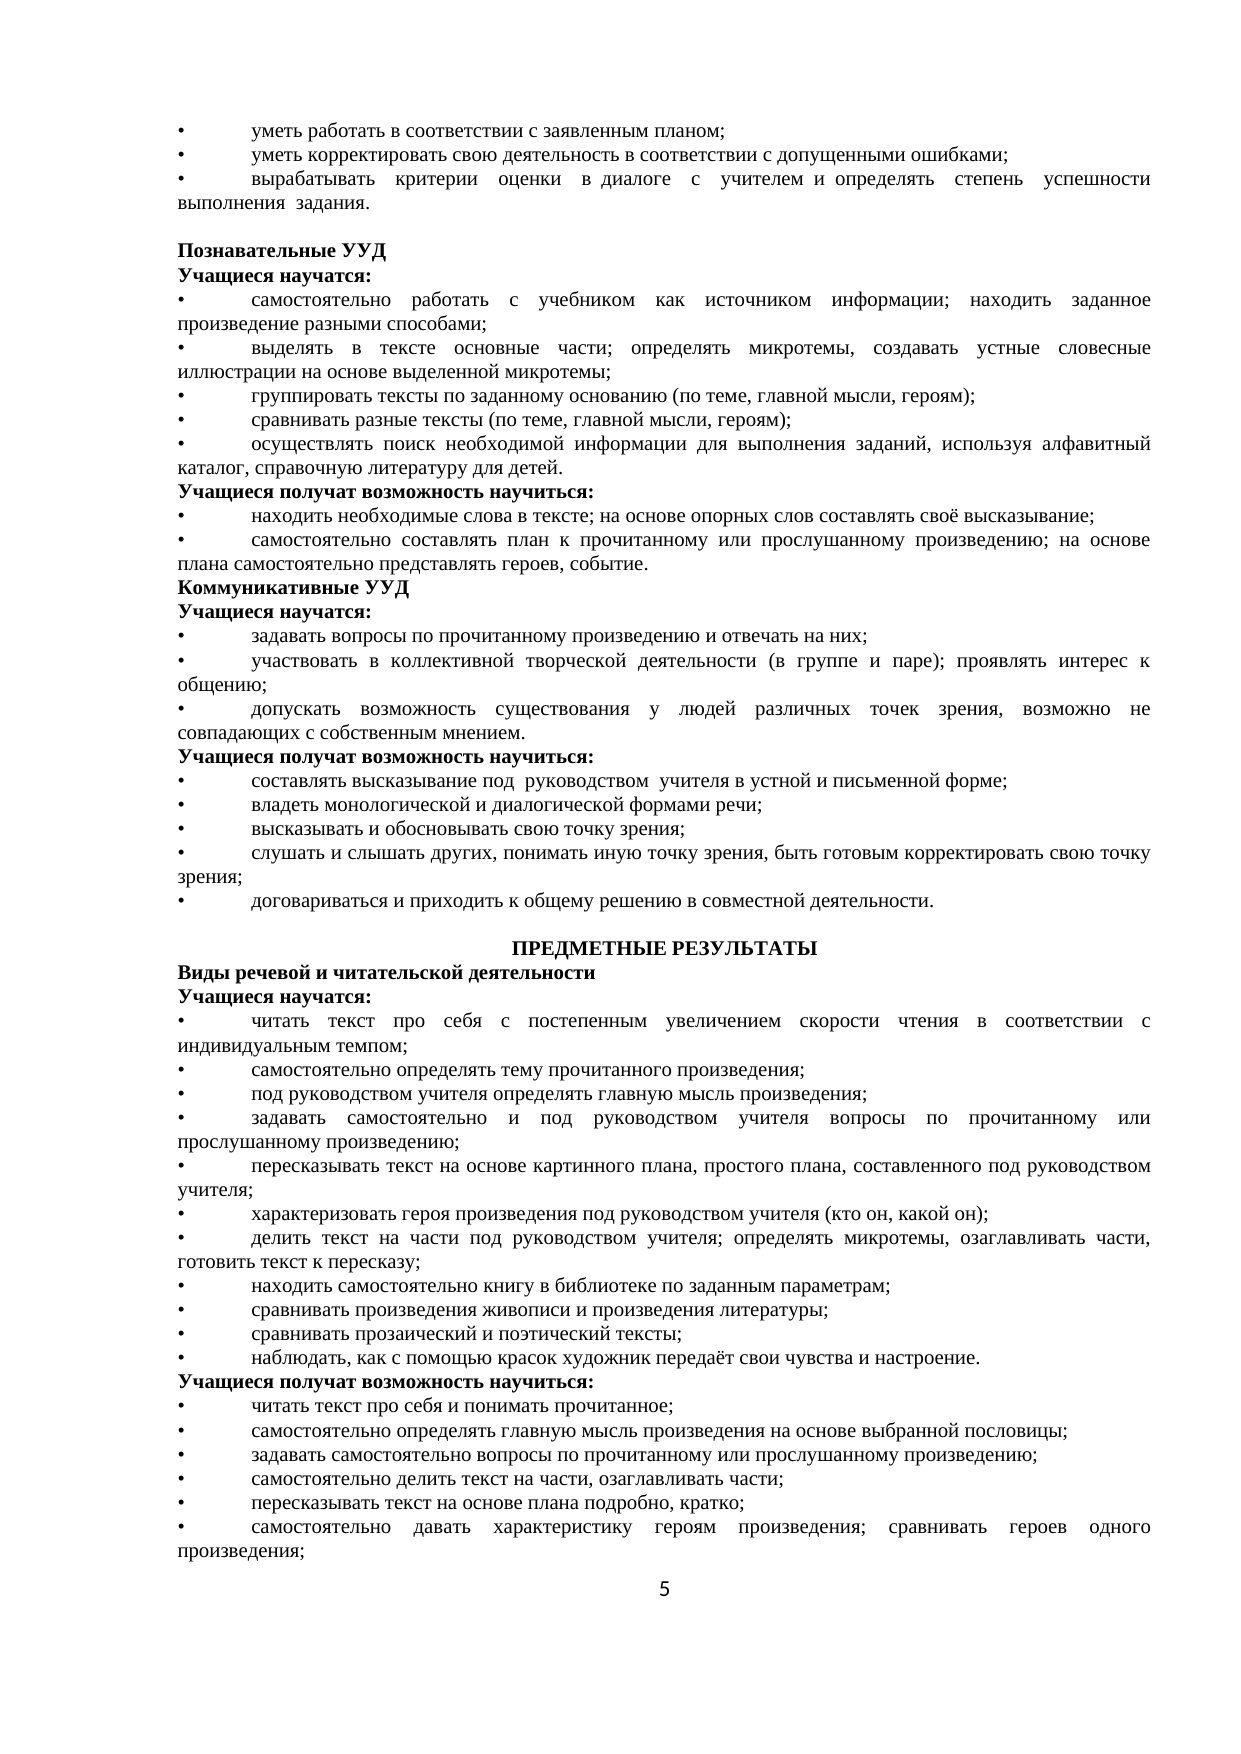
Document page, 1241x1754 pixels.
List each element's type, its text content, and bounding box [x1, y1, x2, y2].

text • уметь корректировать свою деятельность в соответствии с допущенными ошибками; [177, 142, 1152, 166]
text • задавать самостоятельно вопросы по прочитанному или прослушанному произведению; [177, 1442, 1152, 1466]
text • договариваться и приходить к общему решению в совместной деятельности. [177, 888, 1152, 912]
text • высказывать и обосновывать свою точку зрения; [177, 816, 1152, 840]
text • самостоятельно делить текст на части, озаглавливать части; [177, 1466, 1152, 1490]
text • задавать вопросы по прочитанному произведению и отвечать на них; [177, 623, 1152, 647]
text • задавать самостоятельно и под руководством учителя вопросы по прочитанному или прослушанному произведению; [177, 1105, 1152, 1153]
text • находить необходимые слова в тексте; на основе опорных слов составлять своё высказывание; [177, 503, 1152, 527]
text • сравнивать прозаический и поэтический тексты; [177, 1321, 1152, 1345]
text • составлять высказывание под руководством учителя в устной и письменной форме; [177, 768, 1152, 792]
text • пересказывать текст на основе плана подробно, кратко; [177, 1490, 1152, 1514]
text • самостоятельно составлять план к прочитанному или прослушанному произведению; на основе плана самостоятельно представлять героев, событие. [177, 527, 1152, 575]
text ПРЕДМЕТНЫЕ РЕЗУЛЬТАТЫ [177, 936, 1152, 960]
text • группировать тексты по заданному основанию (по теме, главной мысли, героям); [177, 383, 1152, 407]
text • сравнивать разные тексты (по теме, главной мысли, героям); [177, 407, 1152, 431]
text Познавательные УУД [177, 238, 1152, 262]
text • самостоятельно определять тему прочитанного произведения; [177, 1057, 1152, 1081]
text • читать текст про себя с постепенным увеличением скорости чтения в соответствии с индивидуальным темпом; [177, 1008, 1152, 1057]
text • наблюдать, как с помощью красок художник передаёт свои чувства и настроение. [177, 1345, 1152, 1369]
text Учащиеся получат возможность научиться: [177, 1369, 1152, 1393]
text • допускать возможность существования у людей различных точек зрения, возможно не совпадающих с собственным мнением. [177, 696, 1152, 744]
text • вырабатывать критерии оценки в диалоге с учителем и определять степень успешности выполнения задания. [177, 166, 1152, 214]
text Учащиеся научатся: [177, 262, 1152, 287]
text • выделять в тексте основные части; определять микротемы, создавать устные словесные иллюстрации на основе выделенной микротемы; [177, 335, 1152, 383]
text • самостоятельно определять главную мысль произведения на основе выбранной пословицы; [177, 1417, 1152, 1442]
text • под руководством учителя определять главную мысль произведения; [177, 1081, 1152, 1105]
text • участвовать в коллективной творческой деятельности (в группе и паре); проявлять интерес к общению; [177, 647, 1152, 696]
text • делить текст на части под руководством учителя; определять микротемы, озаглавливать части, готовить текст к пересказу; [177, 1225, 1152, 1273]
text • читать текст про себя и понимать прочитанное; [177, 1393, 1152, 1417]
text Учащиеся получат возможность научиться: [177, 479, 1152, 503]
text • характеризовать героя произведения под руководством учителя (кто он, какой он); [177, 1201, 1152, 1225]
text • самостоятельно давать характеристику героям произведения; сравнивать героев одного произведения; [177, 1514, 1152, 1562]
text • осуществлять поиск необходимой информации для выполнения заданий, используя алфавитный каталог, справочную литературу для детей. [177, 431, 1152, 479]
text Коммуникативные УУД [177, 575, 1152, 599]
text • владеть монологической и диалогической формами речи; [177, 792, 1152, 816]
text Учащиеся научатся: [177, 984, 1152, 1008]
text • сравнивать произведения живописи и произведения литературы; [177, 1297, 1152, 1321]
text Учащиеся научатся: [177, 599, 1152, 623]
text • уметь работать в соответствии с заявленным планом; [177, 118, 1152, 142]
text • слушать и слышать других, понимать иную точку зрения, быть готовым корректировать свою точку зрения; [177, 840, 1152, 888]
text • пересказывать текст на основе картинного плана, простого плана, составленного под руководством учителя; [177, 1153, 1152, 1201]
text Виды речевой и читательской деятельности [177, 960, 1152, 984]
text • самостоятельно работать с учебником как источником информации; находить заданное произведение разными способами; [177, 287, 1152, 335]
text • находить самостоятельно книгу в библиотеке по заданным параметрам; [177, 1273, 1152, 1297]
text Учащиеся получат возможность научиться: [177, 744, 1152, 768]
